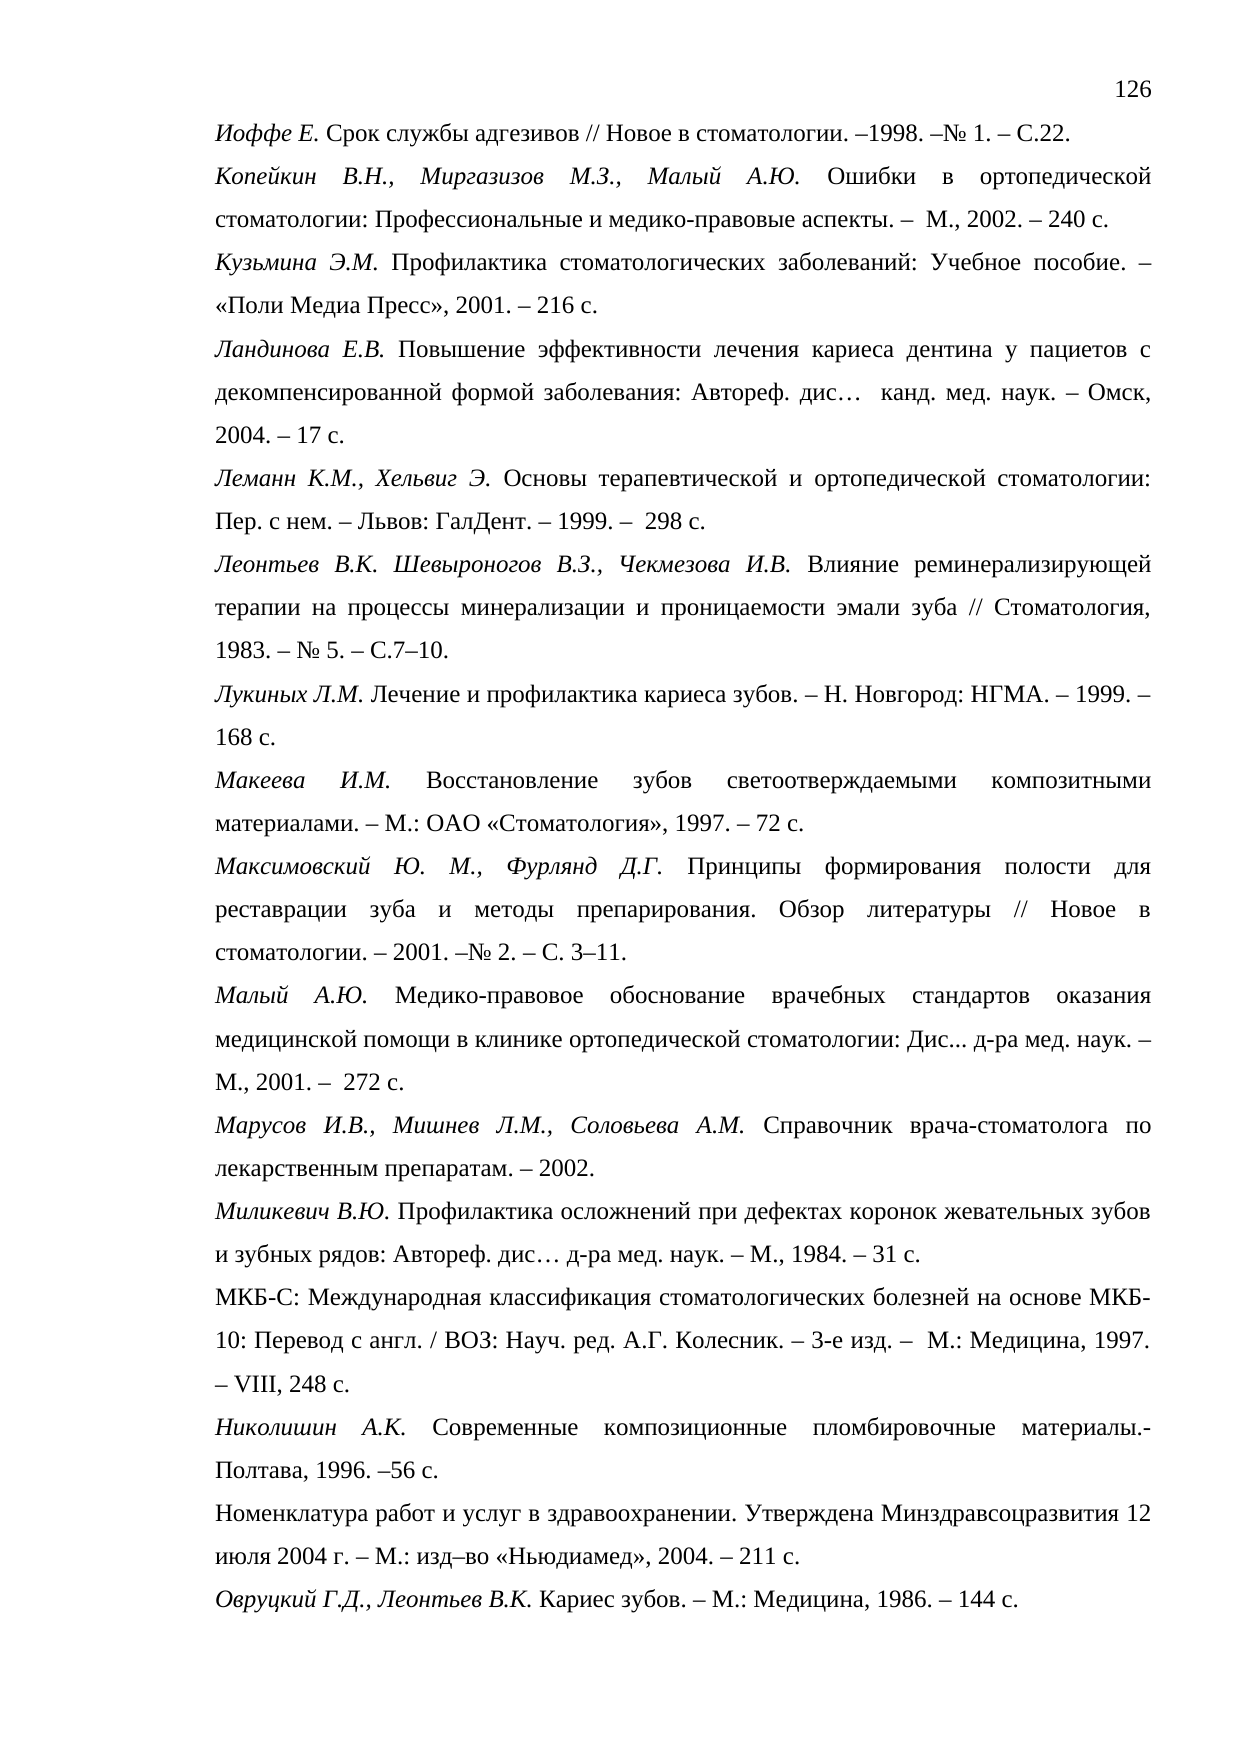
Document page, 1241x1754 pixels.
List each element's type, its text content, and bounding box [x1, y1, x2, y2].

text Марусов И.В., Мишнев Л.М., Соловьева А.М. Справочник врача-стоматолога по лекарственным препаратам. – 2002. [215, 1110, 1152, 1182]
text Номенклатура работ и услуг в здравоохранении. Утверждена Минздравсоцразвития 12 июля . – М.: изд–во «Ньюдиамед», 2004. – 211 с. [215, 1498, 1152, 1570]
text Иоффе Е. Срок службы адгезивов // Новое в стоматологии. –1998. –№ 1. – С.22. [215, 118, 1152, 147]
text Леманн К.М., Хельвиг Э. Основы терапевтической и ортопедической стоматологии: Пер. с нем. – Львов: ГалДент. – 1999. – 298 с. [215, 463, 1152, 535]
text Лукиных Л.М. Лечение и профилактика кариеса зубов. – Н. Новгород: НГМА. – 1999. – 168 с. [215, 679, 1152, 751]
text Копейкин В.Н., Миргазизов М.З., Малый А.Ю. Ошибки в ортопедической стоматологии: Профессиональные и медико-правовые аспекты. – М., 2002. – 240 с. [215, 161, 1152, 233]
text Ландинова Е.В. Повышение эффективности лечения кариеса дентина у пациетов с декомпенсированной формой заболевания: Автореф. дис… канд. мед. наук. – Омск, 2004. – 17 с. [215, 334, 1152, 449]
text МКБ-С: Международная классификация стоматологических болезней на основе МКБ-10: Перевод с англ. / ВОЗ: Науч. ред. А.Г. Колесник. – 3-е изд. – М.: Медицина, 1997. – VIII, 248 с. [215, 1282, 1152, 1397]
text Малый А.Ю. Медико-правовое обоснование врачебных стандартов оказания медицинской помощи в клинике ортопедической стоматологии: Дис... д-ра мед. наук. – М., 2001. – 272 с. [215, 981, 1152, 1096]
text Леонтьев В.К. Шевыроногов В.З., Чекмезова И.В. Влияние реминерализирующей терапии на процессы минерализации и проницаемости эмали зуба // Стоматология, 1983. – № 5. – С.7–10. [215, 549, 1152, 664]
text Николишин А.К. Современные композиционные пломбировочные материалы.- Полтава, 1996. –56 с. [215, 1412, 1152, 1484]
text Макеева И.М. Восстановление зубов светоотверждаемыми композитными материалами. – М.: ОАО «Стоматология», 1997. – 72 с. [215, 765, 1152, 837]
text Миликевич В.Ю. Профилактика осложнений при дефектах коронок жевательных зубов и зубных рядов: Автореф. дис… д-ра мед. наук. – М., 1984. – 31 с. [215, 1196, 1152, 1268]
text Максимовский Ю. М., Фурлянд Д.Г. Принципы формирования полости для реставрации зуба и методы препарирования. Обзор литературы // Новое в стоматологии. – 2001. –№ 2. – С. 3–11. [215, 851, 1152, 966]
text Овруцкий Г.Д., Леонтьев В.К. Кариес зубов. – М.: Медицина, 1986. – 144 с. [215, 1584, 1152, 1613]
text Кузьмина Э.М. Профилактика стоматологических заболеваний: Учебное пособие. – «Поли Медиа Пресс», 2001. – 216 с. [215, 247, 1152, 319]
